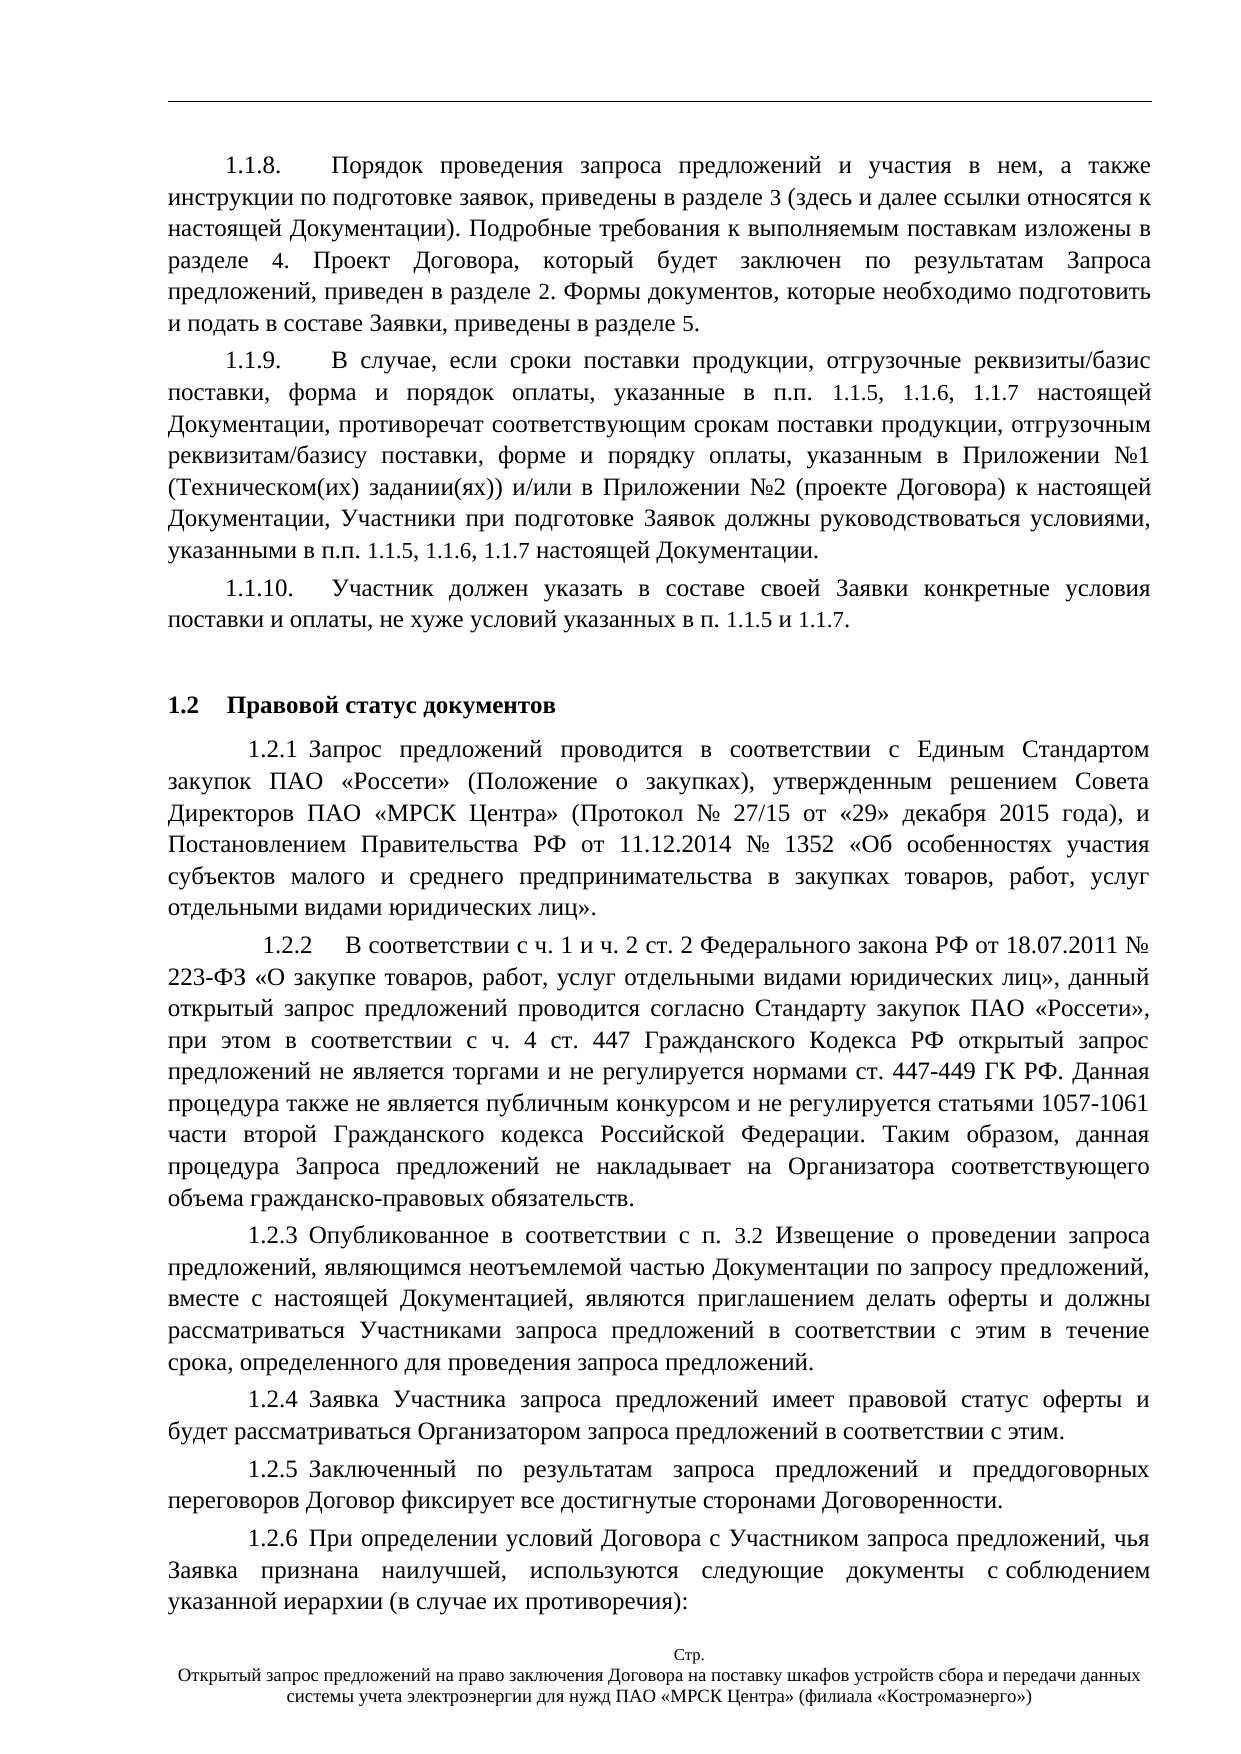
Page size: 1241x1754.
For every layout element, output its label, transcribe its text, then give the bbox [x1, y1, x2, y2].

list Заявка Участника запроса предложений имеет правовой статус оферты и будет рассматриваться Организатором запроса предложений в соответствии с этим. [168, 1384, 1150, 1445]
list При определении условий Договора с Участником запроса предложений, чья Заявка признана наилучшей, используются следующие документы с соблюдением указанной иерархии (в случае их противоречия): [168, 1523, 1150, 1615]
list В соответствии с ч. 1 и ч. 2 ст. 2 Федерального закона РФ от 18.07.2011 № 223-ФЗ «О закупке товаров, работ, услуг отдельными видами юридических лиц», данный открытый запрос предложений проводится согласно Стандарту закупок ПАО «Россети», при этом в соответствии с ч. 4 ст. 447 Гражданского Кодекса РФ открытый запрос предложений не является торгами и не регулируется нормами ст. 447-449 ГК РФ. Данная процедура также не является публичным конкурсом и не регулируется статьями 1057-1061 части второй Гражданского кодекса Российской Федерации. Таким образом, данная процедура Запроса предложений не накладывает на Организатора соответствующего объема гражданско-правовых обязательств. [168, 930, 1150, 1211]
subtitle Правовой статус документов [168, 690, 1152, 719]
list Опубликованное в соответствии с п. 3.2 Извещение о проведении запроса предложений, являющимся неотъемлемой частью Документации по запросу предложений, вместе с настоящей Документацией, являются приглашением делать оферты и должны рассматриваться Участниками запроса предложений в соответствии с этим в течение срока, определенного для проведения запроса предложений. [168, 1220, 1150, 1375]
list Заключенный по результатам запроса предложений и преддоговорных переговоров Договор фиксирует все достигнутые сторонами Договоренности. [168, 1454, 1150, 1514]
list Участник должен указать в составе своей Заявки конкретные условия поставки и оплаты, не хуже условий указанных в п. 1.1.5 и 1.1.7. [168, 573, 1152, 633]
list Запрос предложений проводится в соответствии с Единым Стандартом закупок ПАО «Россети» (Положение о закупках), утвержденным решением Совета Директоров ПАО «МРСК Центра» (Протокол № 27/15 от «29» декабря 2015 года), и Постановлением Правительства РФ от 11.12.2014 № 1352 «Об особенностях участия субъектов малого и среднего предпринимательства в закупках товаров, работ, услуг отдельными видами юридических лиц». [168, 734, 1150, 921]
list В случае, если сроки поставки продукции, отгрузочные реквизиты/базис поставки, форма и порядок оплаты, указанные в п.п. 1.1.5, 1.1.6, 1.1.7 настоящей Документации, противоречат соответствующим срокам поставки продукции, отгрузочным реквизитам/базису поставки, форме и порядку оплаты, указанным в Приложении №1 (Техническом(их) задании(ях)) и/или в Приложении №2 (проекте Договора) к настоящей Документации, Участники при подготовке Заявок должны руководствоваться условиями, указанными в п.п. 1.1.5, 1.1.6, 1.1.7 настоящей Документации. [168, 346, 1152, 564]
list Порядок проведения запроса предложений и участия в нем, а также инструкции по подготовке заявок, приведены в разделе 3 (здесь и далее ссылки относятся к настоящей Документации). Подробные требования к выполняемым поставкам изложены в разделе 4. Проект Договора, который будет заключен по результатам Запроса предложений, приведен в разделе 2. Формы документов, которые необходимо подготовить и подать в составе Заявки, приведены в разделе 5. [168, 150, 1152, 337]
